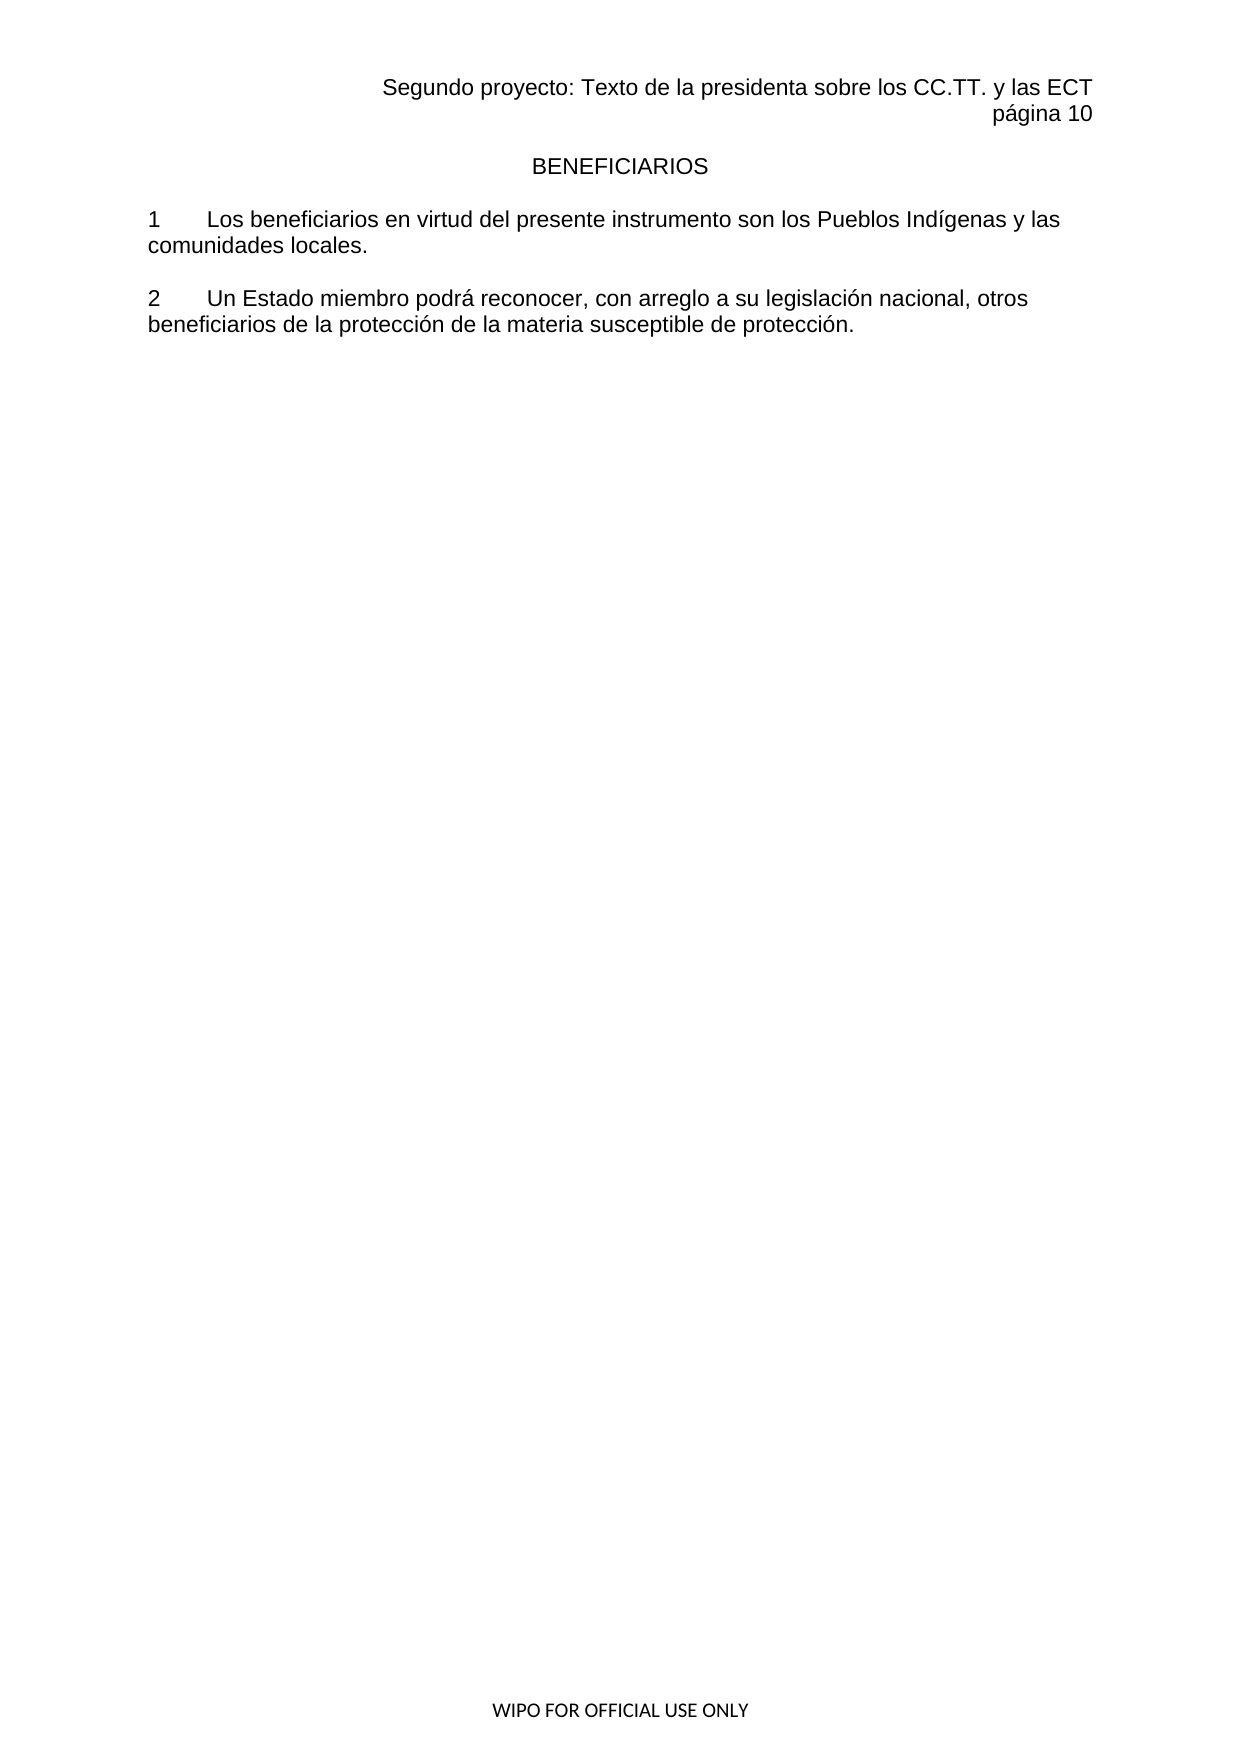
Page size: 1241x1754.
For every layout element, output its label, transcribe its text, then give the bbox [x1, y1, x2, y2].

text BENEFICIARIOS [148, 153, 1093, 179]
text 1 Los beneficiarios en virtud del presente instrumento son los Pueblos Indígenas y las comunidades locales. [148, 206, 1093, 258]
text 2 Un Estado miembro podrá reconocer, con arreglo a su legislación nacional, otros beneficiarios de la protección de la materia susceptible de protección. [148, 285, 1093, 337]
